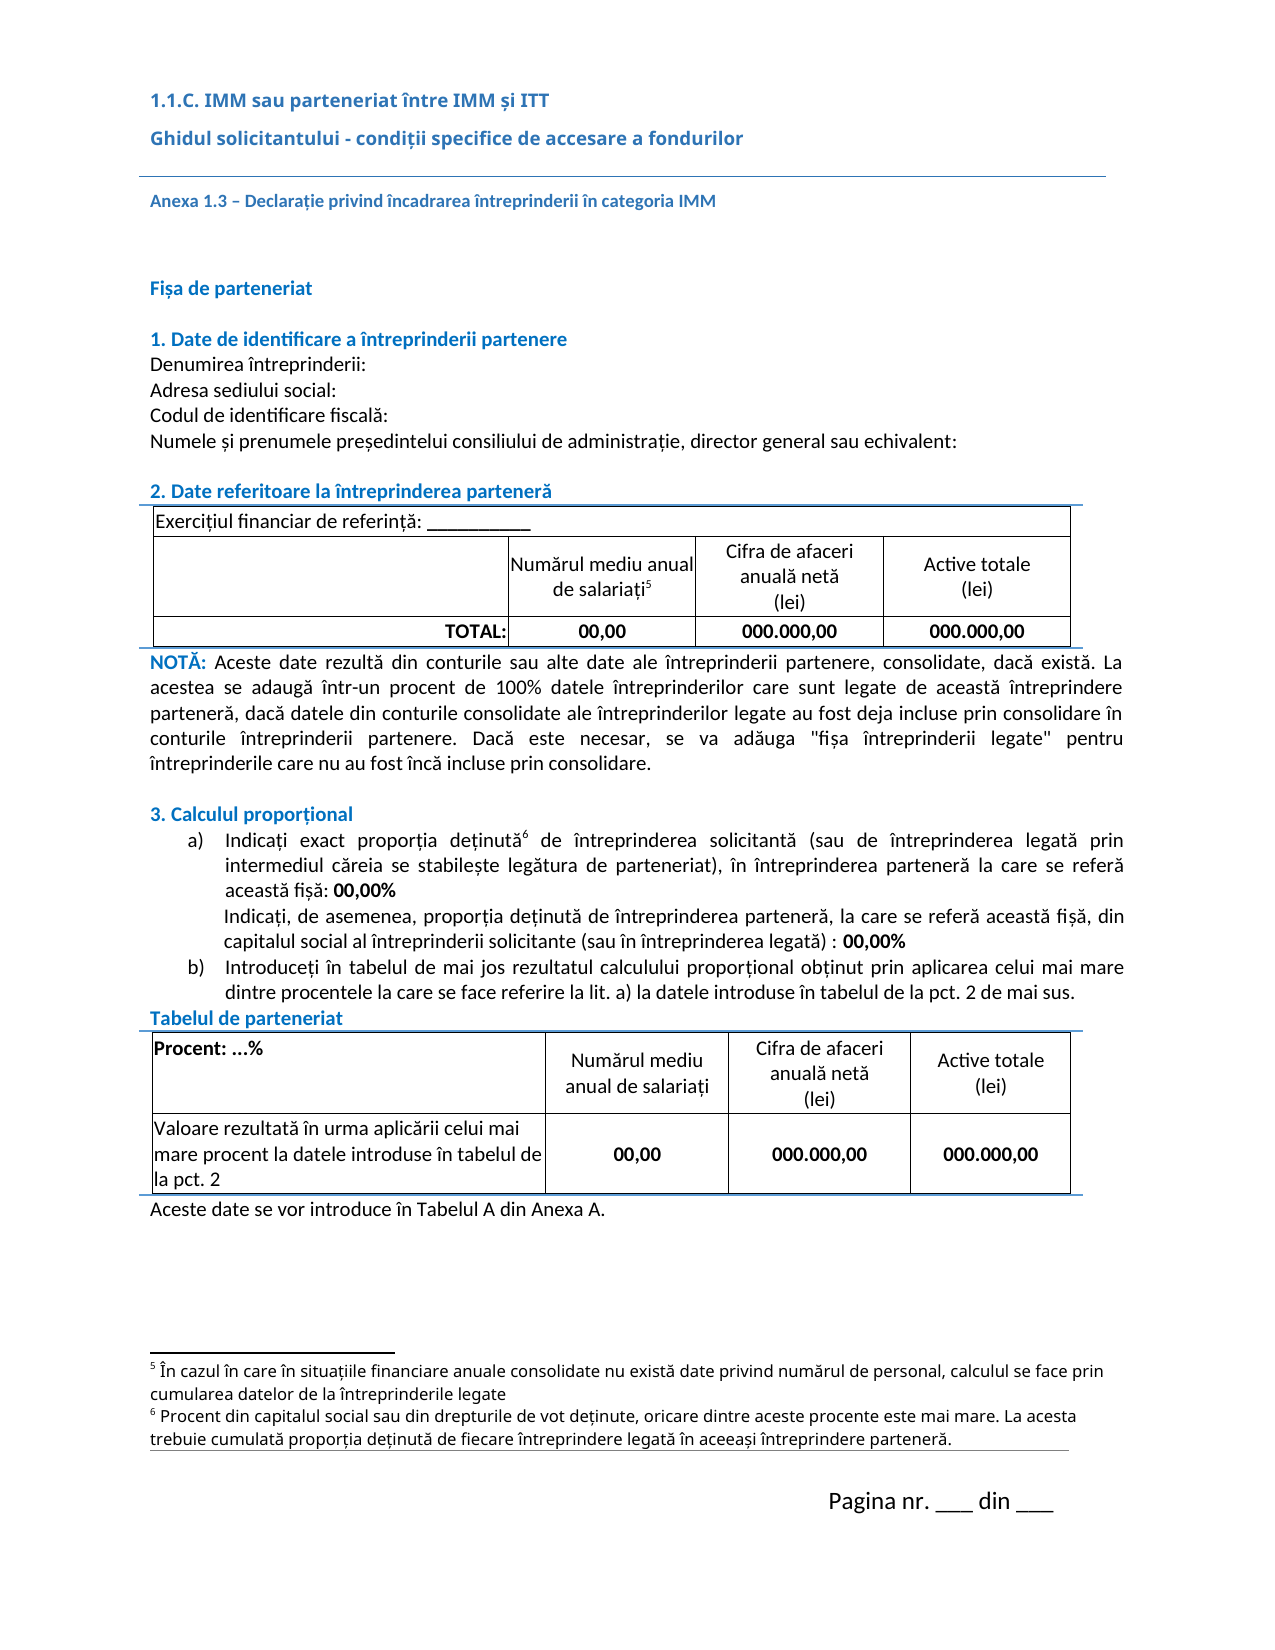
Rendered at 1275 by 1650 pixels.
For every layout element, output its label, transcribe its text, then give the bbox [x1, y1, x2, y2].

table_header [729, 1033, 910, 1113]
table_header [154, 507, 1070, 536]
text Numele şi prenumele preşedintelui consiliului de administraţie, director general sau echivalent: [150, 428, 1125, 453]
text Adresa sediului social: [150, 377, 1125, 402]
table_header [509, 537, 695, 616]
table_header [509, 617, 695, 646]
text Denumirea întreprinderii: [150, 352, 1125, 377]
text Codul de identificare fiscală: [150, 402, 1125, 428]
table_header [546, 1033, 728, 1113]
text Indicaţi, de asemenea, proporţia deţinută de întreprinderea parteneră, la care se referă această fişă, din capitalul social al întreprinderii solicitante (sau în întreprinderea legată) : 00,00% [224, 903, 1125, 954]
table_header [154, 617, 508, 646]
table_header [884, 537, 1070, 616]
table_header [729, 1114, 910, 1193]
table_header [153, 1114, 545, 1193]
table_header [1071, 1032, 1083, 1194]
list Introduceţi în tabelul de mai jos rezultatul calculului proporţional obţinut prin aplicarea celui mai mare dintre procentele la care se face referire la lit. a) la datele introduse în tabelul de la pct. 2 de mai sus. [187, 954, 1125, 1005]
text 3. Calculul proporţional [150, 801, 1125, 827]
table_header [546, 1114, 728, 1193]
table_header [139, 506, 153, 647]
table_header [139, 1032, 152, 1194]
text 1. Date de identificare a întreprinderii partenere [150, 326, 1125, 352]
subtitle Tabelul de parteneriat [150, 1005, 1125, 1030]
text Aceste date se vor introduce în Tabelul A din Anexa A. [150, 1196, 1125, 1222]
list Indicaţi exact proporţia deţinută de întreprinderea solicitantă (sau de întreprinderea legată prin intermediul căreia se stabileşte legătura de parteneriat), în întreprinderea parteneră la care se referă această fişă: 00,00% [187, 827, 1125, 903]
table_header [1071, 506, 1083, 647]
table_header [154, 537, 508, 616]
table_header [911, 1114, 1070, 1193]
subtitle Fişa de parteneriat [150, 275, 1125, 301]
table_header [911, 1033, 1070, 1113]
table_header [696, 617, 883, 646]
table_header [696, 537, 883, 616]
table_header [884, 617, 1070, 646]
text 2. Date referitoare la întreprinderea parteneră [150, 479, 1125, 504]
text NOTĂ: Aceste date rezultă din conturile sau alte date ale întreprinderii partenere, consolidate, dacă există. La acestea se adaugă într-un procent de 100% datele întreprinderilor care sunt legate de această întreprindere parteneră, dacă datele din conturile consolidate ale întreprinderilor legate au fost deja incluse prin consolidare în conturile întreprinderii partenere. Dacă este necesar, se va adăuga "fişa întreprinderii legate" pentru întreprinderile care nu au fost încă incluse prin consolidare. [150, 649, 1125, 776]
table_header [153, 1033, 545, 1113]
